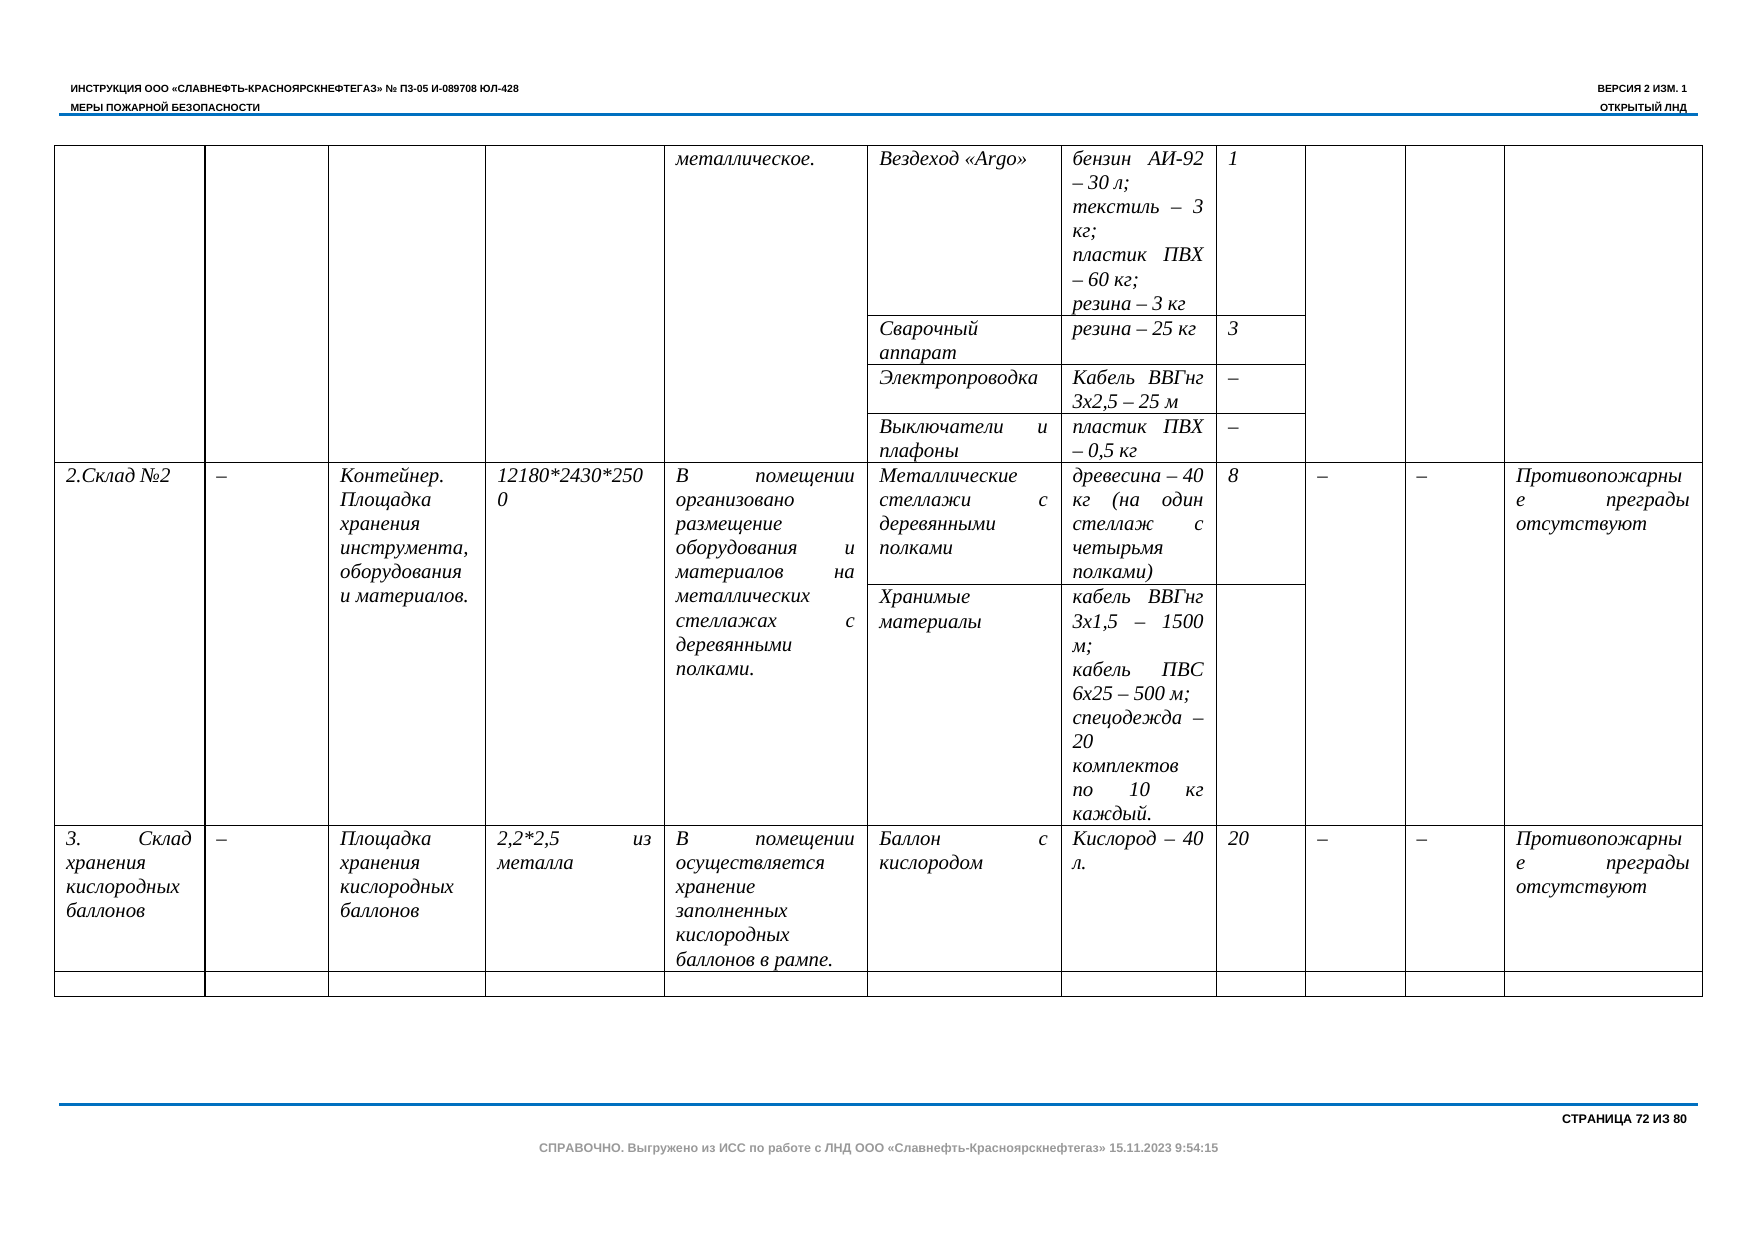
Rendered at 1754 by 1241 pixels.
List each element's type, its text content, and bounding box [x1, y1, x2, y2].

table_cell Хранимые материалы [868, 585, 1061, 825]
table_cell В помещении организовано размещение оборудования и материалов на металлических стеллажах с деревянными полками. [665, 463, 867, 825]
table_cell 12180*2430*2500 [486, 463, 664, 825]
table_cell Металлические стеллажи с деревянными полками [868, 463, 1061, 583]
table_cell Противопожарные преграды отсутствуют [1505, 826, 1702, 971]
table_cell Сварочный аппарат [868, 316, 1061, 364]
table_cell Кислород – 40 л. [1062, 826, 1216, 971]
table_cell 3. Склад хранения кислородных баллонов [55, 826, 204, 971]
table_cell Баллон с кислородом [868, 826, 1061, 971]
table_cell В помещении осуществляется хранение заполненных кислородных баллонов в рампе. [665, 826, 867, 971]
table_cell кабель ВВГнг 3х1,5 – 1500 м; кабель ПВС 6х25 – 500 м; спецодежда – 20 комплектов по 10 кг каждый. [1062, 585, 1216, 825]
table_cell [486, 972, 664, 996]
table_cell резина – 25 кг [1062, 316, 1216, 364]
table_cell Электропроводка [868, 365, 1061, 413]
table_cell – [1406, 826, 1504, 971]
table_cell 1 [1217, 146, 1305, 314]
table_cell Противопожарные преграды отсутствуют [1505, 463, 1702, 825]
table_cell [1217, 972, 1305, 996]
table_cell [55, 972, 204, 996]
table_cell [665, 972, 867, 996]
table_cell 2.Склад №2 [55, 463, 204, 825]
table_cell 3 [1217, 316, 1305, 364]
table_cell – [1306, 463, 1405, 825]
table_cell – [1217, 365, 1305, 413]
table_cell [329, 972, 485, 996]
table_cell [1062, 972, 1216, 996]
table_cell [1505, 972, 1702, 996]
table_cell Вездеход «Argo» [868, 146, 1061, 314]
table_cell – [1406, 463, 1504, 825]
table_cell Выключатели и плафоны [868, 414, 1061, 462]
table_cell [1217, 585, 1305, 825]
table_cell 20 [1217, 826, 1305, 971]
table_cell Кабель ВВГнг 3х2,5 – 25 м [1062, 365, 1216, 413]
table_cell 2,2*2,5 из металла [486, 826, 664, 971]
table_cell – [206, 463, 328, 825]
table_cell Площадка хранения кислородных баллонов [329, 826, 485, 971]
table_cell – [206, 826, 328, 971]
table_cell 8 [1217, 463, 1305, 583]
table_cell древесина – 40 кг (на один стеллаж с четырьмя полками) [1062, 463, 1216, 583]
table_cell Контейнер. Площадка хранения инструмента, оборудования и материалов. [329, 463, 485, 825]
table_cell [1306, 972, 1405, 996]
table_cell – [1217, 414, 1305, 462]
table_cell [206, 972, 328, 996]
table_cell [868, 972, 1061, 996]
table_cell [1406, 972, 1504, 996]
table_cell пластик ПВХ – 0,5 кг [1062, 414, 1216, 462]
table_cell – [1306, 826, 1405, 971]
table_cell бензин АИ-92 – 30 л; текстиль – 3 кг; пластик ПВХ – 60 кг; резина – 3 кг [1062, 146, 1216, 314]
